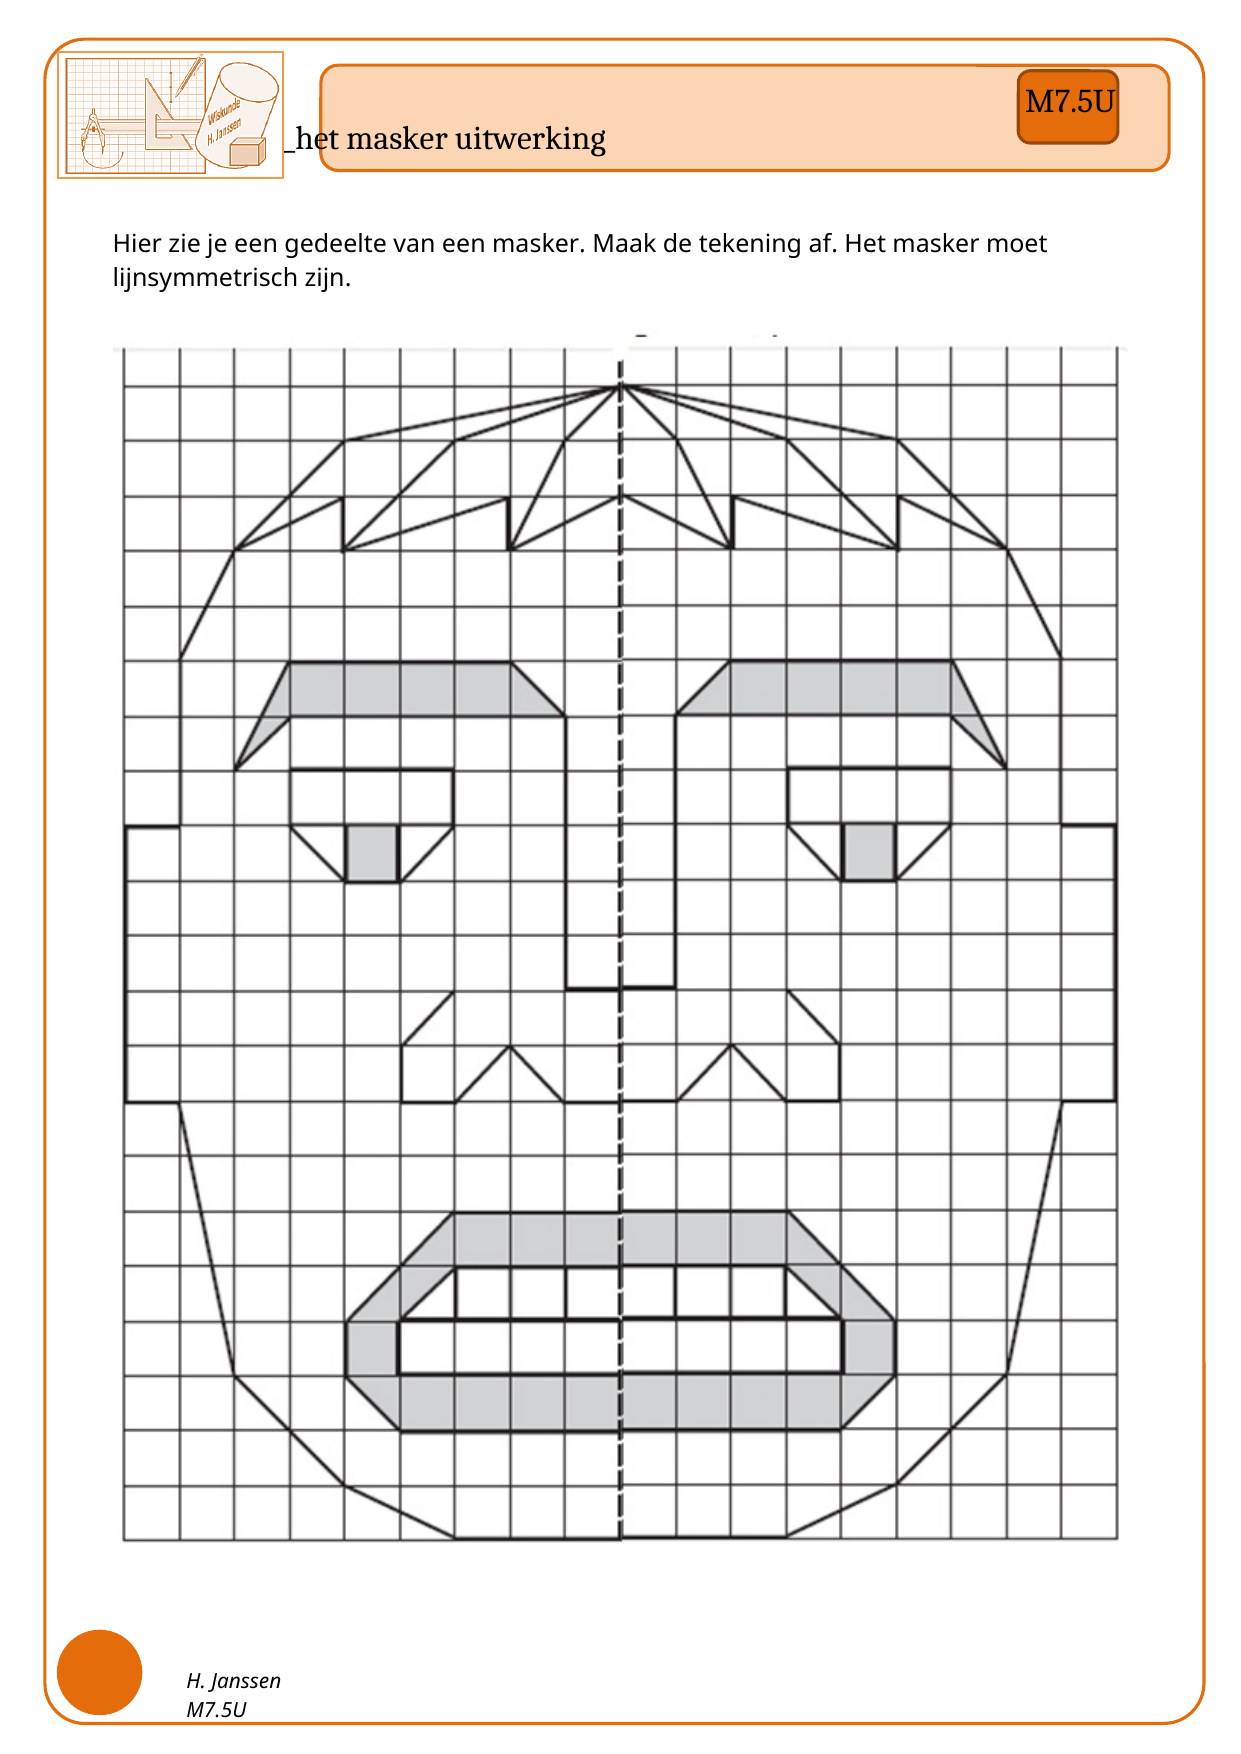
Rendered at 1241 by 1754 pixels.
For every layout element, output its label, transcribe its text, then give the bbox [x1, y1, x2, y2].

text Hier zie je een gedeelte van een masker. Maak de tekening af. Het masker moet lijnsymmetrisch zijn. [112, 226, 1128, 294]
picture [112, 328, 1128, 1549]
